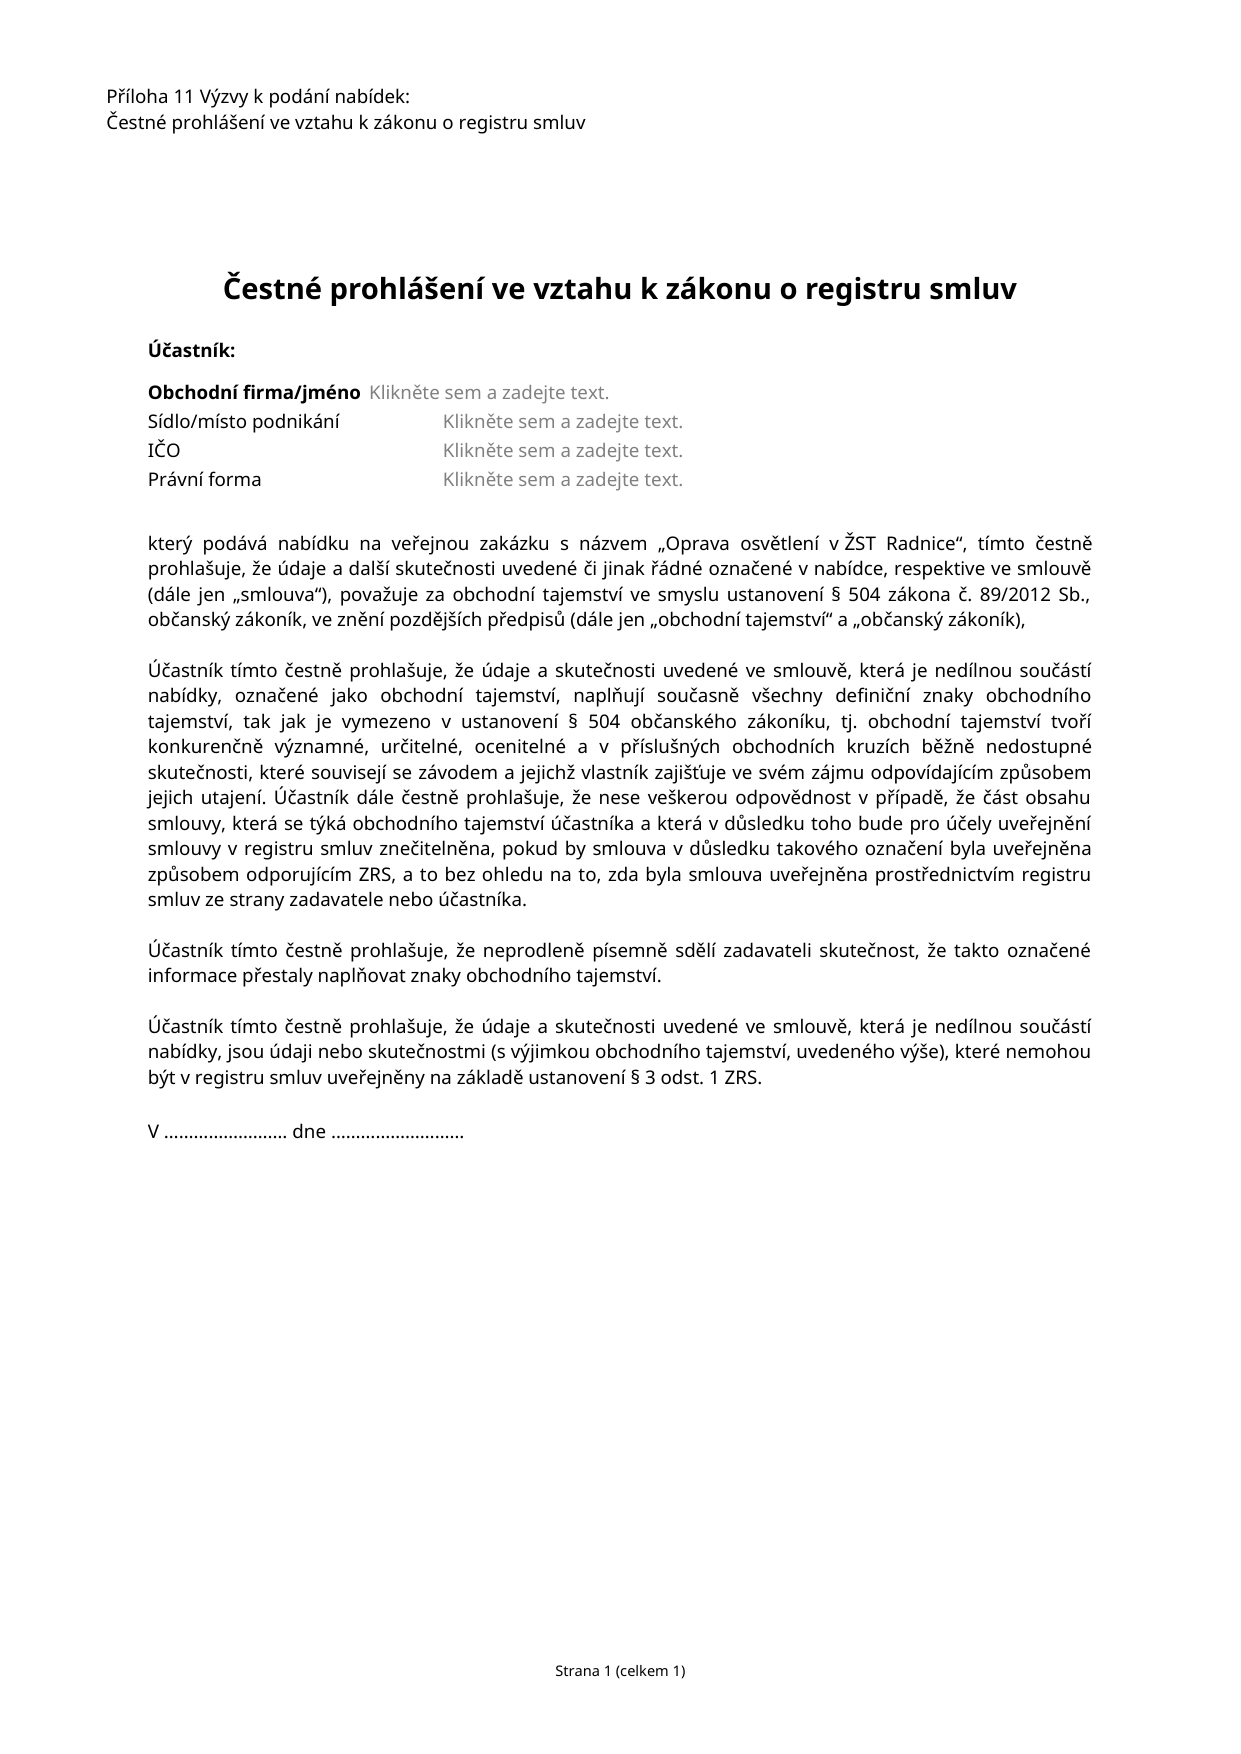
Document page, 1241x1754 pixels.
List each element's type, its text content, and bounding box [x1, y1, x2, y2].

text Účastník: [148, 333, 1093, 364]
text Účastník tímto čestně prohlašuje, že údaje a skutečnosti uvedené ve smlouvě, která je nedílnou součástí nabídky, jsou údaji nebo skutečnostmi (s výjimkou obchodního tajemství, uvedeného výše), které nemohou být v registru smluv uveřejněny na základě ustanovení § 3 odst. 1 ZRS. [148, 1013, 1093, 1090]
text IČO [148, 434, 1093, 463]
text Sídlo/místo podnikání [148, 405, 1093, 434]
text Účastník tímto čestně prohlašuje, že údaje a skutečnosti uvedené ve smlouvě, která je nedílnou součástí nabídky, označené jako obchodní tajemství, naplňují současně všechny definiční znaky obchodního tajemství, tak jak je vymezeno v ustanovení § 504 občanského zákoníku, tj. obchodní tajemství tvoří konkurenčně významné, určitelné, ocenitelné a v příslušných obchodních kruzích běžně nedostupné skutečnosti, které souvisejí se závodem a jejichž vlastník zajišťuje ve svém zájmu odpovídajícím způsobem jejich utajení. Účastník dále čestně prohlašuje, že nese veškerou odpovědnost v případě, že část obsahu smlouvy, která se týká obchodního tajemství účastníka a která v důsledku toho bude pro účely uveřejnění smlouvy v registru smluv znečitelněna, pokud by smlouva v důsledku takového označení byla uveřejněna způsobem odporujícím ZRS, a to bez ohledu na to, zda byla smlouva uveřejněna prostřednictvím registru smluv ze strany zadavatele nebo účastníka. [148, 657, 1093, 912]
text Právní forma [148, 463, 1093, 492]
title Čestné prohlášení ve vztahu k zákonu o registru smluv [148, 268, 1093, 308]
text Účastník tímto čestně prohlašuje, že neprodleně písemně sdělí zadavateli skutečnost, že takto označené informace přestaly naplňovat znaky obchodního tajemství. [148, 937, 1093, 988]
text V ………………….… dne ……………………… [148, 1115, 1092, 1144]
text který podává nabídku na veřejnou zakázku s názvem „Oprava osvětlení v ŽST Radnice“, tímto čestně prohlašuje, že údaje a další skutečnosti uvedené či jinak řádné označené v nabídce, respektive ve smlouvě (dále jen „smlouva“), považuje za obchodní tajemství ve smyslu ustanovení § 504 zákona č. 89/2012 Sb., občanský zákoník, ve znění pozdějších předpisů (dále jen „obchodní tajemství“ a „občanský zákoník), [148, 530, 1093, 632]
text Obchodní firma/jméno [148, 376, 1093, 405]
